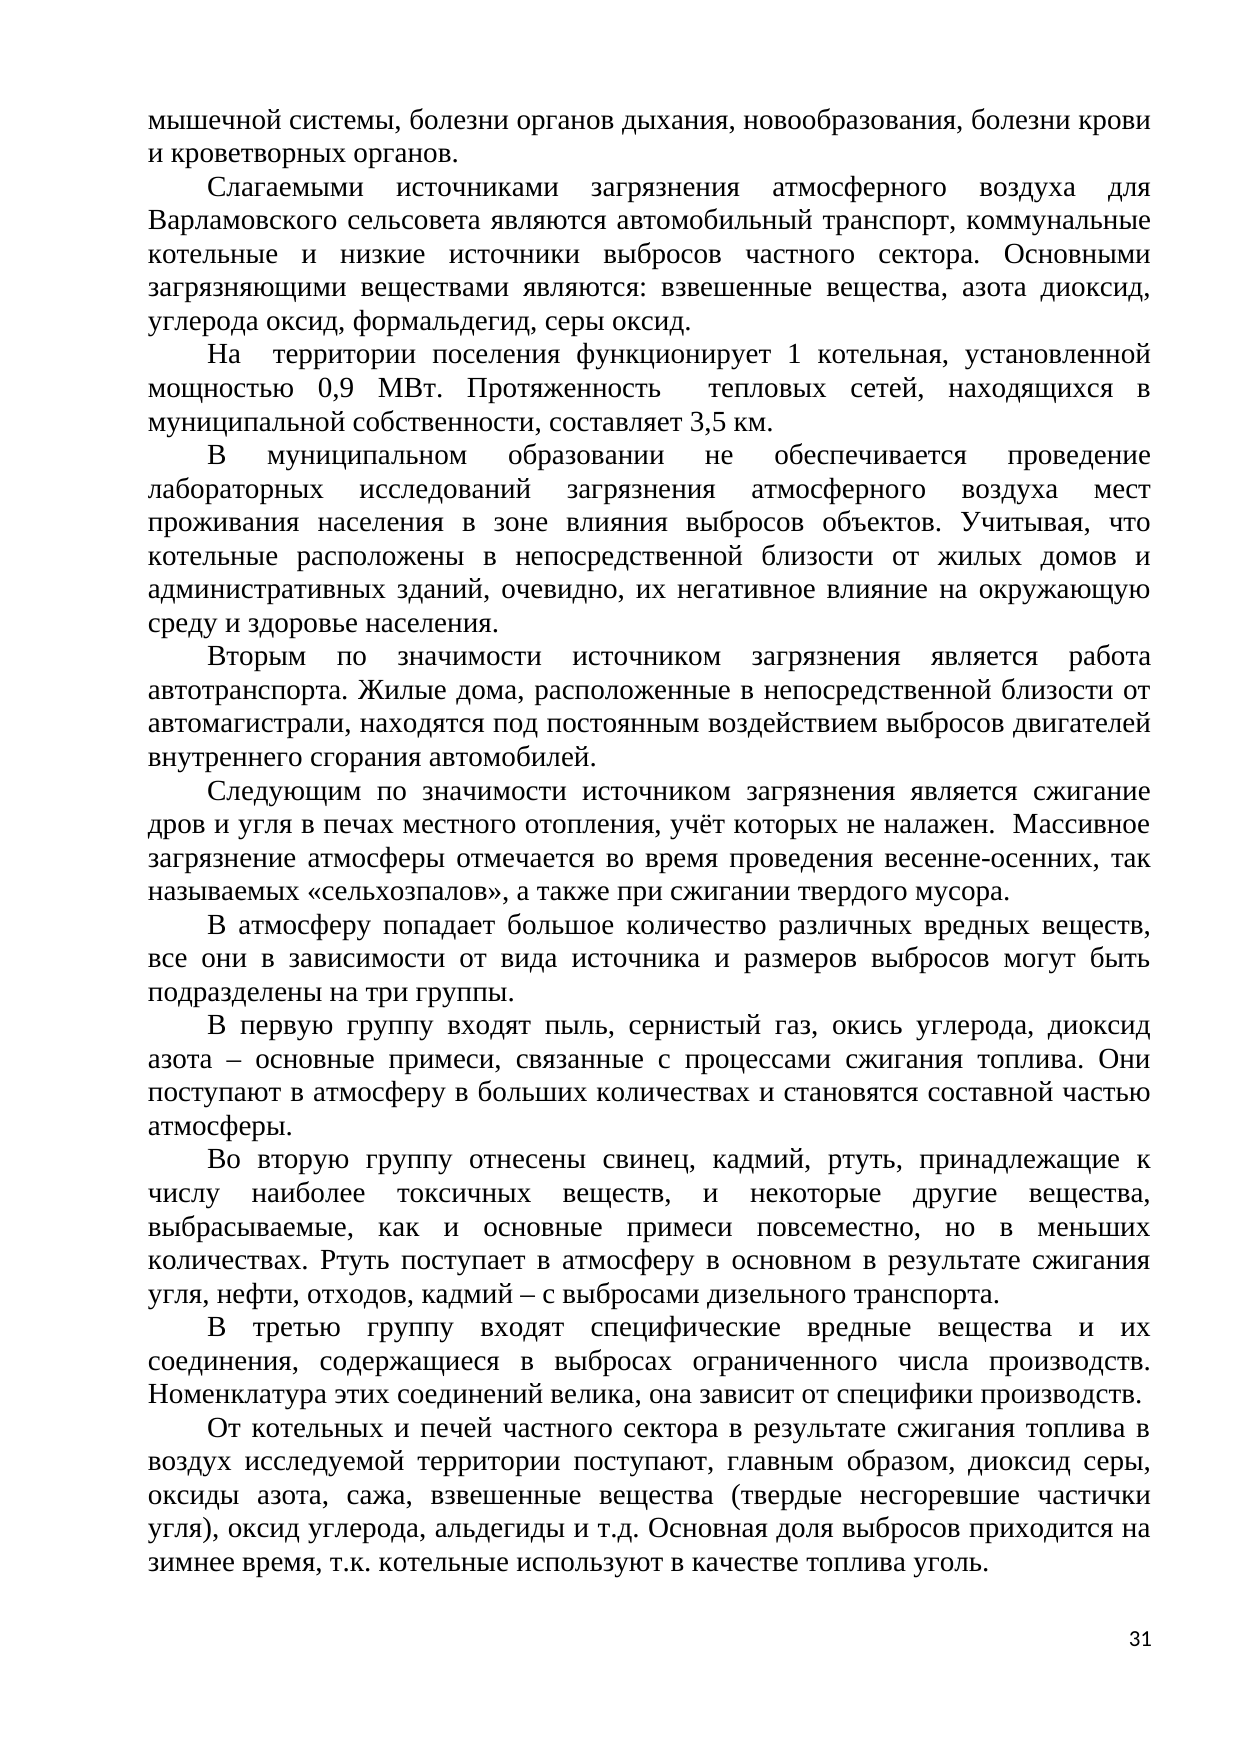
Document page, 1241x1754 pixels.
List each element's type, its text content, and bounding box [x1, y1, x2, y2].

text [148, 102, 1152, 169]
text На территории поселения функционирует 1 котельная, установленной мощностью 0,9 МВт. Протяженность тепловых сетей, находящихся в муниципальной собственности, составляет 3,5 км. [148, 337, 1152, 437]
text В муниципальном образовании не обеспечивается проведение лабораторных исследований загрязнения атмосферного воздуха мест проживания населения в зоне влияния выбросов объектов. Учитывая, что котельные расположены в непосредственной близости от жилых домов и административных зданий, очевидно, их негативное влияние на окружающую среду и здоровье населения. [148, 437, 1152, 638]
text От котельных и печей частного сектора в результате сжигания топлива в воздух исследуемой территории поступают, главным образом, диоксид серы, оксиды азота, сажа, взвешенные вещества (твердые несгоревшие частички угля), оксид углерода, альдегиды и т.д. Основная доля выбросов приходится на зимнее время, т.к. котельные используют в качестве топлива уголь. [148, 1410, 1152, 1578]
text Слагаемыми источниками загрязнения атмосферного воздуха для Варламовского сельсовета являются автомобильный транспорт, коммунальные котельные и низкие источники выбросов частного сектора. Основными загрязняющими веществами являются: взвешенные вещества, азота диоксид, углерода оксид, формальдегид, серы оксид. [148, 169, 1152, 337]
text Во вторую группу отнесены свинец, кадмий, ртуть, принадлежащие к числу наиболее токсичных веществ, и некоторые другие вещества, выбрасываемые, как и основные примеси повсеместно, но в меньших количествах. Ртуть поступает в атмосферу в основном в результате сжигания угля, нефти, отходов, кадмий – с выбросами дизельного транспорта. [148, 1142, 1152, 1309]
text Вторым по значимости источником загрязнения является работа автотранспорта. Жилые дома, расположенные в непосредственной близости от автомагистрали, находятся под постоянным воздействием выбросов двигателей внутреннего сгорания автомобилей. [148, 638, 1152, 773]
text В атмосферу попадает большое количество различных вредных веществ, все они в зависимости от вида источника и размеров выбросов могут быть подразделены на три группы. [148, 907, 1152, 1007]
text Следующим по значимости источником загрязнения является сжигание дров и угля в печах местного отопления, учёт которых не налажен. Массивное загрязнение атмосферы отмечается во время проведения весенне-осенних, так называемых «сельхозпалов», а также при сжигании твердого мусора. [148, 773, 1152, 907]
text В первую группу входят пыль, сернистый газ, окись углерода, диоксид азота – основные примеси, связанные с процессами сжигания топлива. Они поступают в атмосферу в больших количествах и становятся составной частью атмосферы. [148, 1007, 1152, 1142]
text В третью группу входят специфические вредные вещества и их соединения, содержащиеся в выбросах ограниченного числа производств. Номенклатура этих соединений велика, она зависит от специфики производств. [148, 1309, 1152, 1410]
